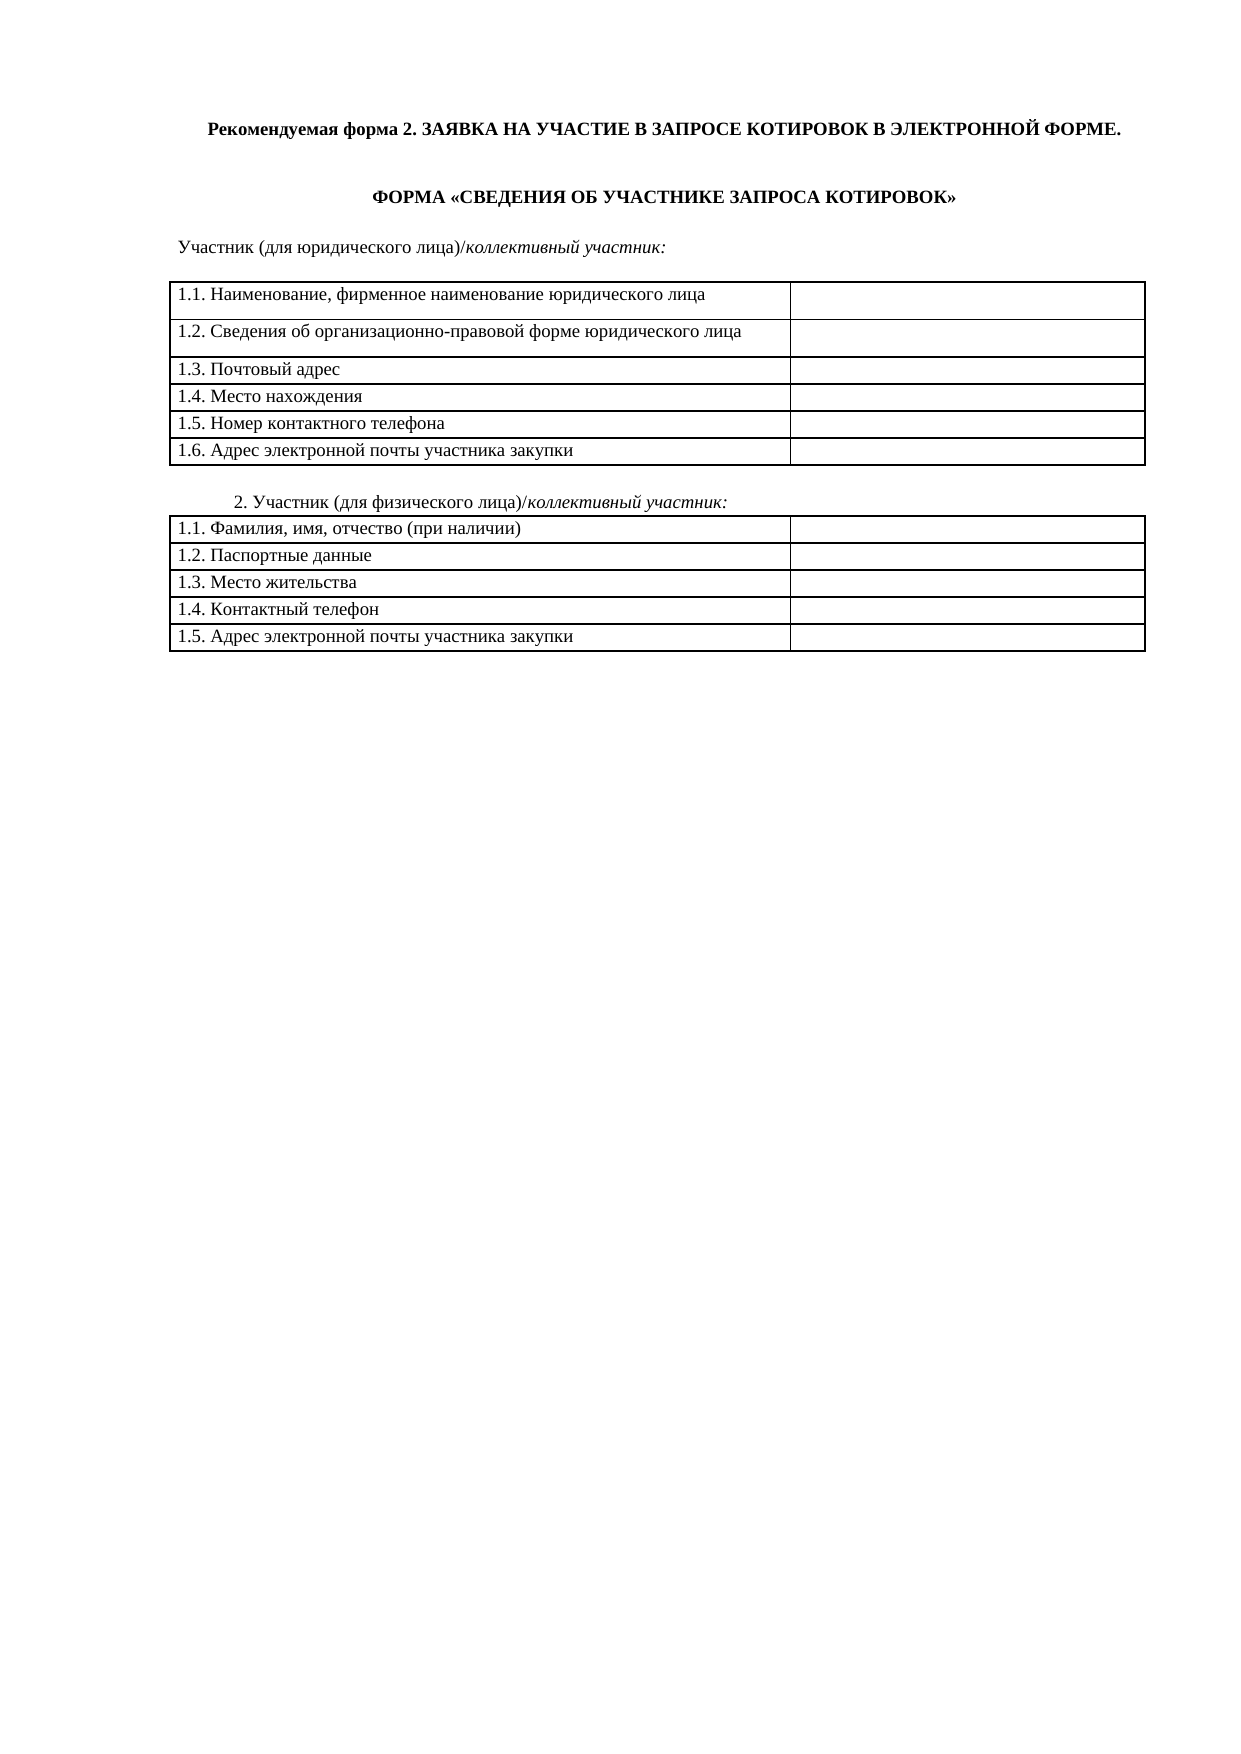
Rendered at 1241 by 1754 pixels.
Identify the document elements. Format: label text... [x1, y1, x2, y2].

table_cell 1.6. Адрес электронной почты участника закупки [171, 439, 790, 464]
table_cell 1.5. Адрес электронной почты участника закупки [171, 625, 790, 650]
table_cell [791, 358, 1144, 383]
table_cell 1.4. Контактный телефон [171, 598, 790, 623]
list Участник (для юридического лица)/коллективный участник: [177, 236, 1152, 257]
table_header 1.1. Фамилия, имя, отчество (при наличии) [171, 517, 790, 542]
table_cell [791, 625, 1144, 650]
table_cell [791, 320, 1144, 356]
table_header [791, 283, 1144, 319]
table_cell [791, 412, 1144, 437]
table_cell [791, 598, 1144, 623]
table_cell 1.4. Место нахождения [171, 385, 790, 410]
table_cell [791, 571, 1144, 596]
text Рекомендуемая форма 2. ЗАЯВКА НА УЧАСТИЕ В ЗАПРОСЕ КОТИРОВОК В ЭЛЕКТРОННОЙ ФОРМЕ. [177, 118, 1152, 140]
table_cell 1.3. Место жительства [171, 571, 790, 596]
table_header 1.1. Наименование, фирменное наименование юридического лица [171, 283, 790, 319]
table_cell [791, 439, 1144, 464]
text 2. Участник (для физического лица)/коллективный участник: [177, 491, 1152, 512]
table_cell [791, 544, 1144, 569]
table_header [791, 517, 1144, 542]
table_cell 1.2. Сведения об организационно-правовой форме юридического лица [171, 320, 790, 356]
table_cell 1.2. Паспортные данные [171, 544, 790, 569]
table_cell 1.5. Номер контактного телефона [171, 412, 790, 437]
text ФОРМА «СВЕДЕНИЯ ОБ УЧАСТНИКЕ ЗАПРОСА КОТИРОВОК» [177, 186, 1152, 208]
table_cell [791, 385, 1144, 410]
table_cell 1.3. Почтовый адрес [171, 358, 790, 383]
